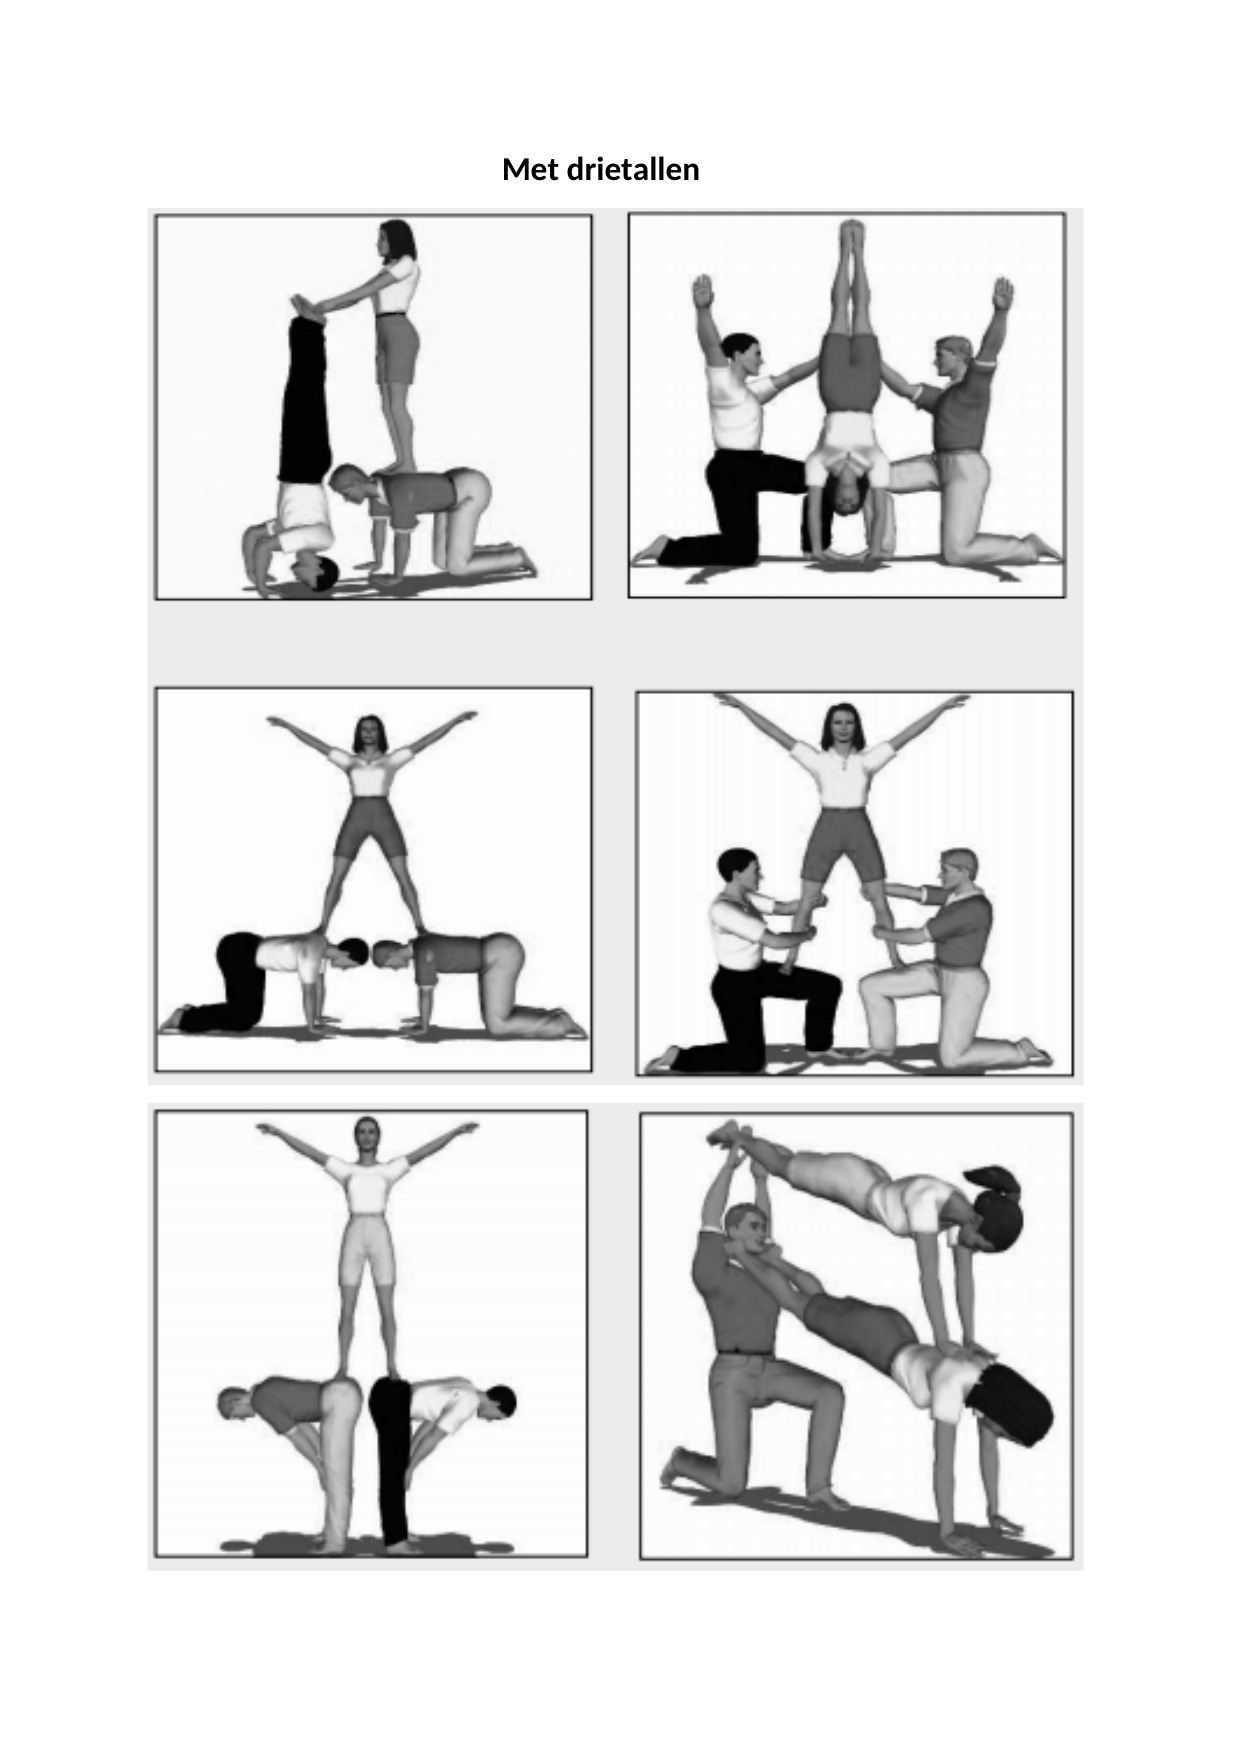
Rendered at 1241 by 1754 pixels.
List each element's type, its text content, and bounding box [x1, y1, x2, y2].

picture [147, 208, 1084, 1085]
text Met drietallen [148, 148, 1093, 188]
picture [147, 1103, 1084, 1571]
